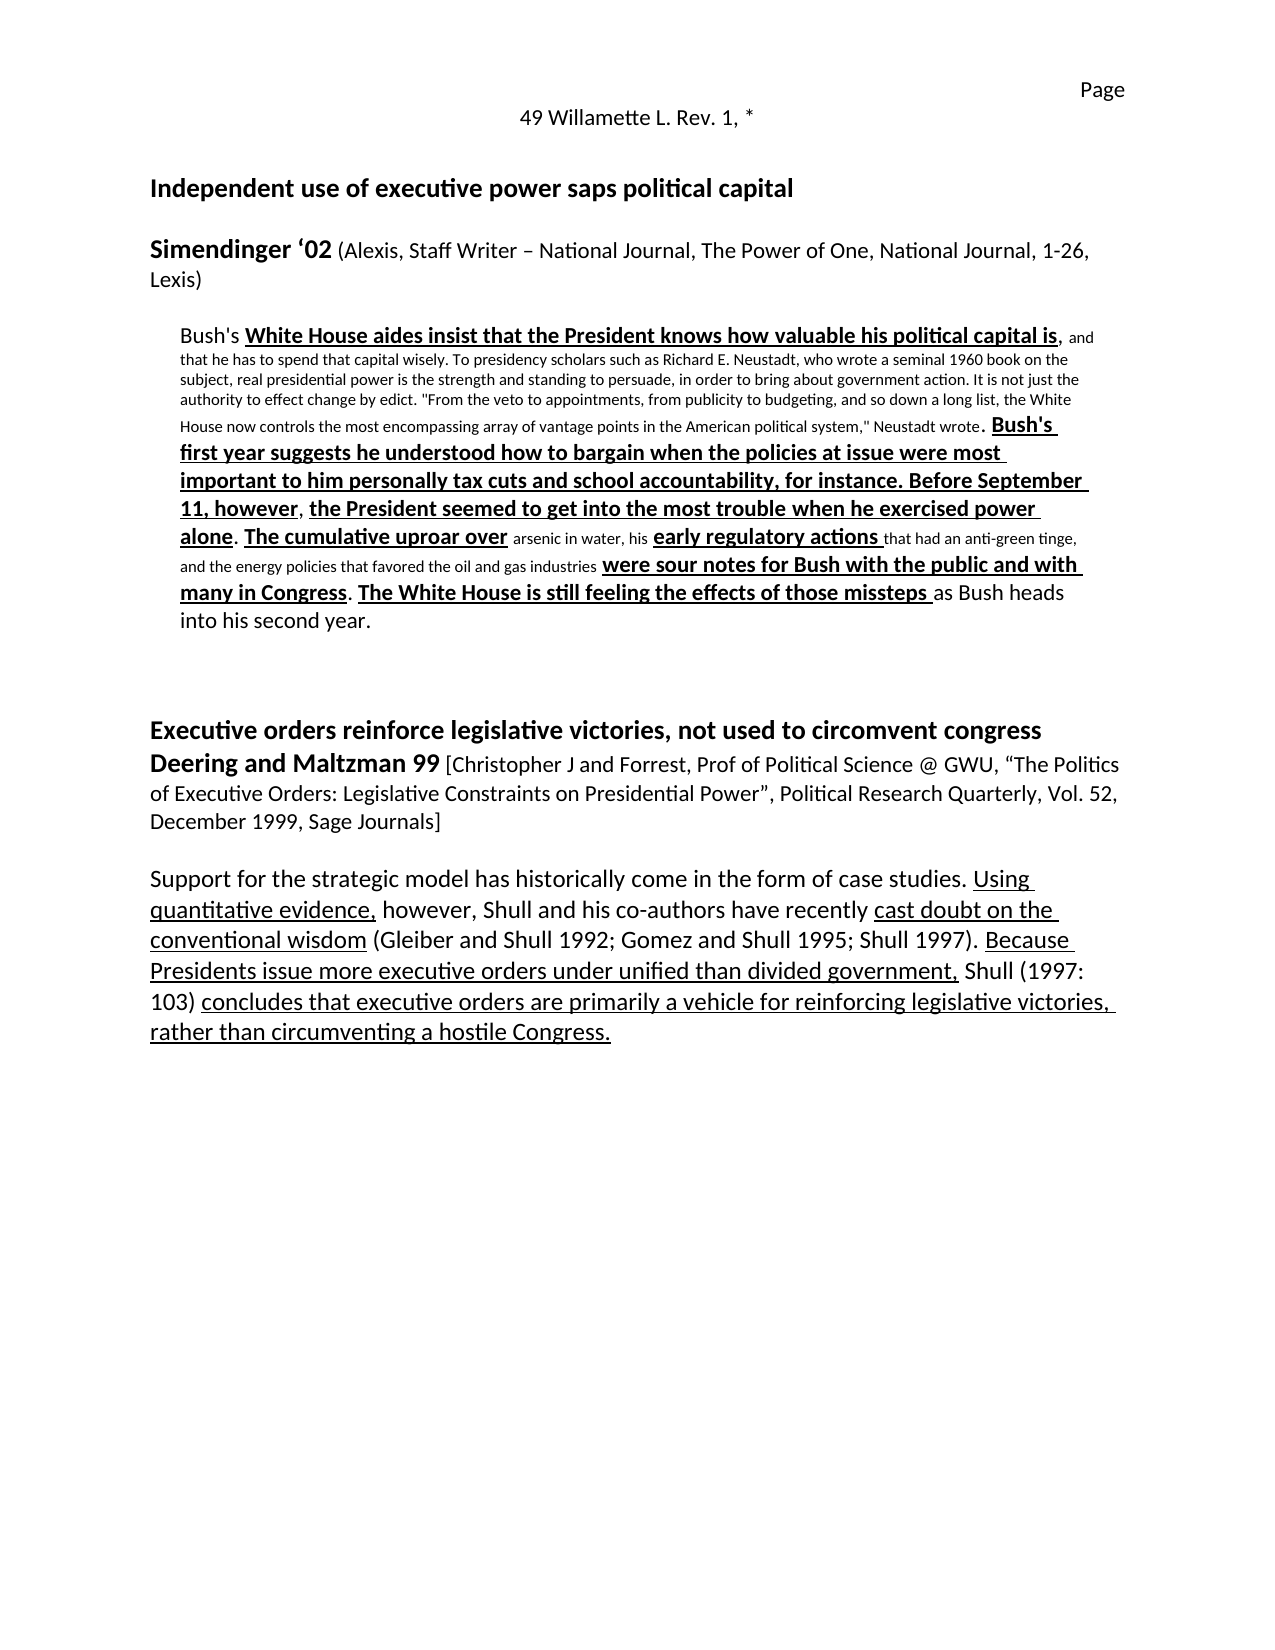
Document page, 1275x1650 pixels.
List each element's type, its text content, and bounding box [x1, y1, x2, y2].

subtitle Executive orders reinforce legislative victories, not used to circomvent congress [150, 713, 1125, 746]
text Support for the strategic model has historically come in the form of case studies. Using quantitative evidence, however, Shull and his co-authors have recently cast doubt on the conventional wisdom (Gleiber and Shull 1992; Gomez and Shull 1995; Shull 1997). Because Presidents issue more executive orders under unified than divided government, Shull (1997: 103) concludes that executive orders are primarily a vehicle for reinforcing legislative victories, rather than circumventing a hostile Congress. [150, 863, 1125, 1047]
text Bush's White House aides insist that the President knows how valuable his political capital is, and that he has to spend that capital wisely. To presidency scholars such as Richard E. Neustadt, who wrote a seminal 1960 book on the subject, real presidential power is the strength and standing to persuade, in order to bring about government action. It is not just the authority to effect change by edict. "From the veto to appointments, from publicity to budgeting, and so down a long list, the White House now controls the most encompassing array of vantage points in the American political system," Neustadt wrote. Bush's first year suggests he understood how to bargain when the policies at issue were most important to him personally tax cuts and school accountability, for instance. Before September 11, however, the President seemed to get into the most trouble when he exercised power alone. The cumulative uproar over arsenic in water, his early regulatory actions that had an anti-green tinge, and the energy policies that favored the oil and gas industries were sour notes for Bush with the public and with many in Congress. The White House is still feeling the effects of those missteps as Bush heads into his second year. [180, 321, 1095, 634]
text Deering and Maltzman 99 [Christopher J and Forrest, Prof of Political Science @ GWU, “The Politics of Executive Orders: Legislative Constraints on Presidential Power”, Political Research Quarterly, Vol. 52, December 1999, Sage Journals] [150, 746, 1125, 836]
text Simendinger ‘02 (Alexis, Staff Writer – National Journal, The Power of One, National Journal, 1-26, Lexis) [150, 232, 1125, 293]
subtitle Independent use of executive power saps political capital [150, 171, 1125, 204]
